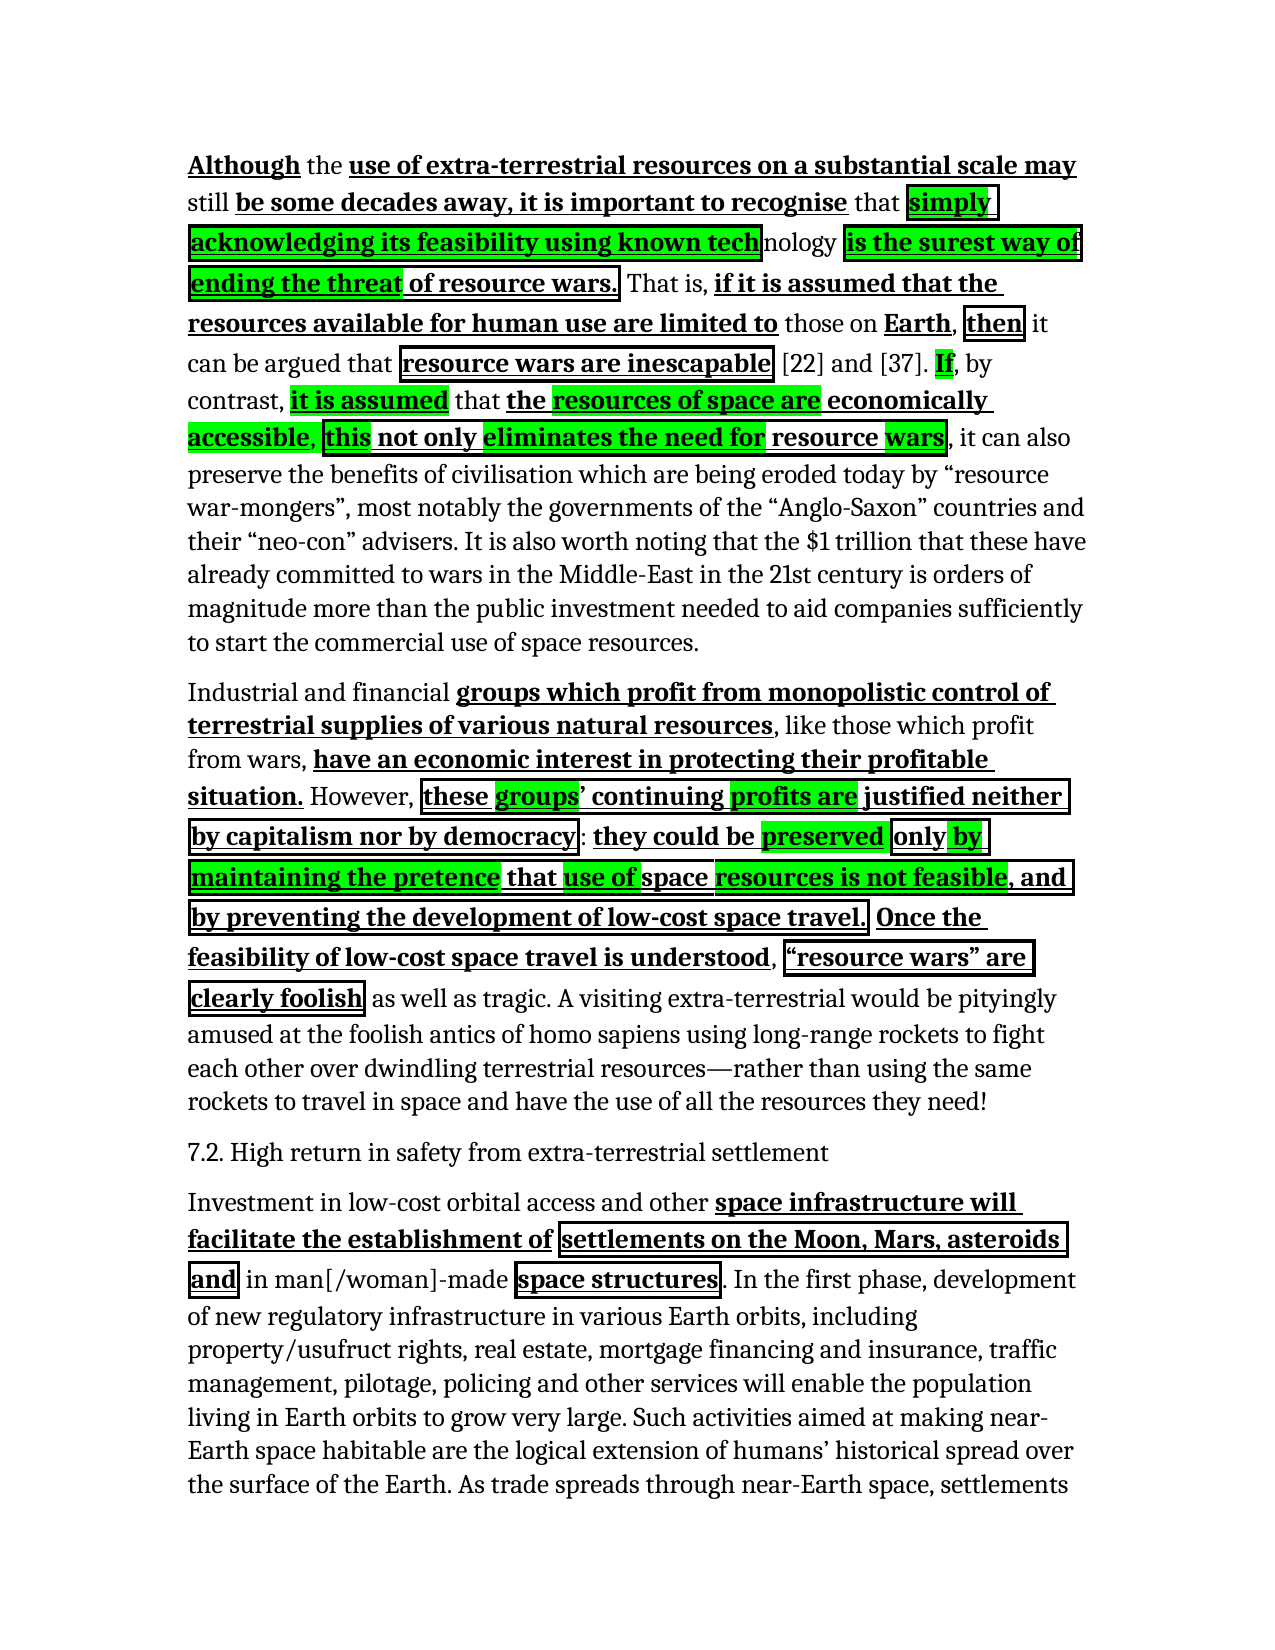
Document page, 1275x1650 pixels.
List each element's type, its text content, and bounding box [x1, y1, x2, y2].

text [187, 1187, 1087, 1500]
text 7.2. High return in safety from extra-terrestrial settlement [187, 1137, 1087, 1168]
text Although the use of extra-terrestrial resources on a substantial scale may still be some decades away, it is important to recognise that simply acknowledging its feasibility using known technology is the surest way of ending the threat of resource wars. That is, if it is assumed that the resources available for human use are limited to those on Earth, then it can be argued that resource wars are inescapable [22] and [37]. If, by contrast, it is assumed that the resources of space are economically accessible, this not only eliminates the need for resource wars, it can also preserve the benefits of civilisation which are being eroded today by “resource war-mongers”, most notably the governments of the “Anglo-Saxon” countries and their “neo-con” advisers. It is also worth noting that the $1 trillion that these have already committed to wars in the Middle-East in the 21st century is orders of magnitude more than the public investment needed to aid companies sufficiently to start the commercial use of space resources. [187, 150, 1087, 658]
text Industrial and financial groups which profit from monopolistic control of terrestrial supplies of various natural resources, like those which profit from wars, have an economic interest in protecting their profitable situation. However, these groups’ continuing profits are justified neither by capitalism nor by democracy: they could be preserved only by maintaining the pretence that use of space resources is not feasible, and by preventing the development of low-cost space travel. Once the feasibility of low-cost space travel is understood, “resource wars” are clearly foolish as well as tragic. A visiting extra-terrestrial would be pityingly amused at the foolish antics of homo sapiens using long-range rockets to fight each other over dwindling terrestrial resources—rather than using the same rockets to travel in space and have the use of all the resources they need! [187, 677, 1087, 1118]
